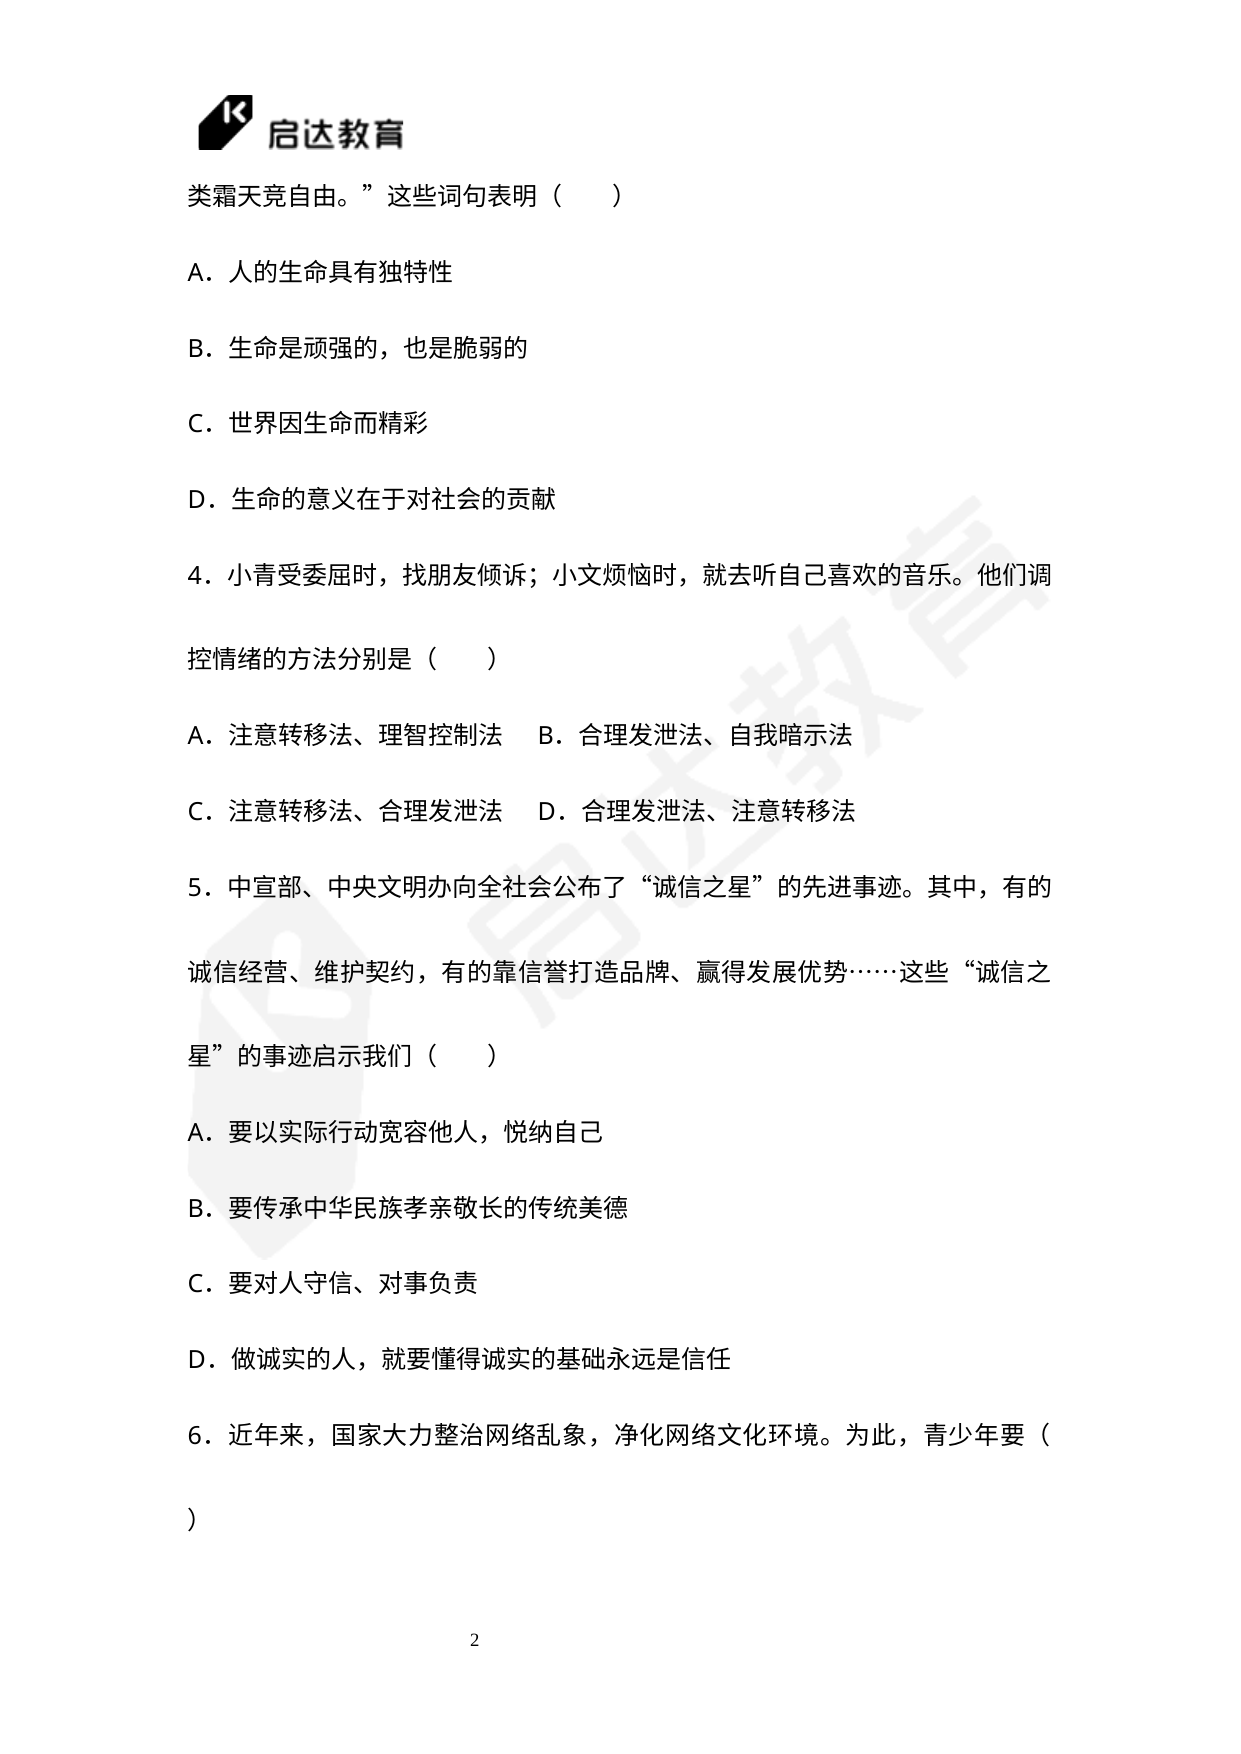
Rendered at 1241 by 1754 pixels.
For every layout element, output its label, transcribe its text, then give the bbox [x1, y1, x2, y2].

text B．要传承中华民族孝亲敬长的传统美德 [187, 1174, 1053, 1239]
text A．人的生命具有独特性 [187, 238, 1053, 303]
text A．要以实际行动宽容他人，悦纳自己 [187, 1098, 1053, 1163]
picture [198, 95, 404, 150]
text 5．中宣部、中央文明办向全社会公布了“诚信之星”的先进事迹。其中，有的诚信经营、维护契约，有的靠信誉打造品牌、赢得发展优势……这些“诚信之星”的事迹启示我们（ ） [187, 853, 1053, 1087]
text 6．近年来，国家大力整治网络乱象，净化网络文化环境。为此，青少年要（ ） [187, 1401, 1053, 1551]
text B．生命是顽强的，也是脆弱的 [187, 314, 1053, 379]
text D．做诚实的人，就要懂得诚实的基础永远是信任 [187, 1325, 1053, 1390]
text 3．“看万山红遍，层林尽染，漫江碧透，百舸争流。鹰击长空，鱼翔浅底，万类霜天竞自由。”这些词句表明（ ） [187, 162, 1053, 227]
text D．生命的意义在于对社会的贡献 [187, 465, 1053, 530]
text A．注意转移法、理智控制法 B．合理发泄法、自我暗示法 [187, 701, 1053, 766]
text C．注意转移法、合理发泄法 D．合理发泄法、注意转移法 [187, 777, 1053, 842]
text C．世界因生命而精彩 [187, 389, 1053, 454]
text C．要对人守信、对事负责 [187, 1249, 1053, 1314]
text 4．小青受委屈时，找朋友倾诉；小文烦恼时，就去听自己喜欢的音乐。他们调控情绪的方法分别是（ ） [187, 541, 1053, 691]
